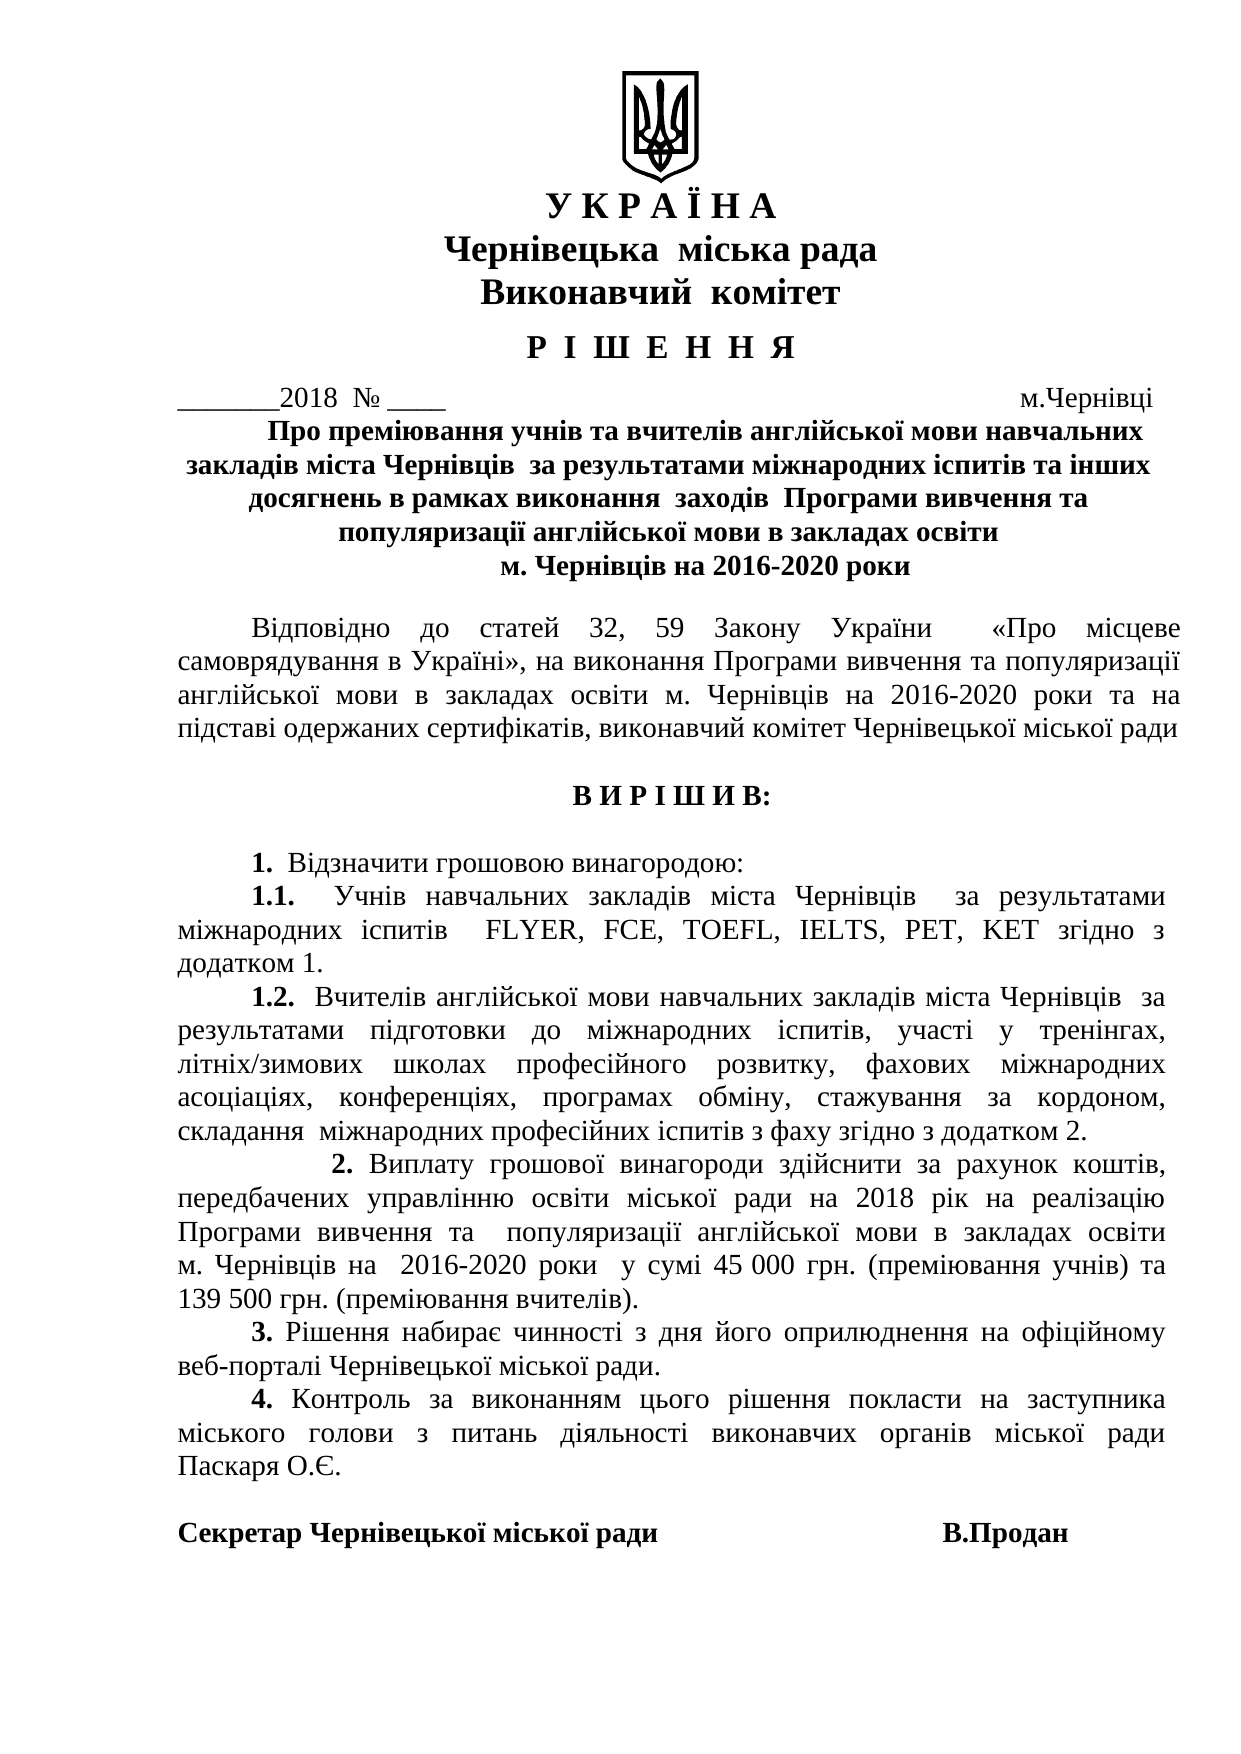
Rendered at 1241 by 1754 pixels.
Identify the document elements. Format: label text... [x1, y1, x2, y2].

text 4. Контроль за виконанням цього рішення покласти на заступника міського голови з питань діяльності виконавчих органів міської ради Паскаря О.Є. [177, 1381, 1167, 1482]
text У К Р А Ї Н А [177, 183, 1144, 227]
text Чернівецька міська рада [177, 227, 1144, 270]
text _______2018 № ____ м.Чернівці [177, 380, 1167, 413]
text 1.2. Вчителів англійської мови навчальних закладів міста Чернівців за результатами підготовки до міжнародних іспитів, участі у тренінгах, літніх/зимових школах професійного розвитку, фахових міжнародних асоціаціях, конференціях, програмах обміну, стажування за кордоном, складання міжнародних професійних іспитів з фаху згідно з додатком 2. [177, 979, 1167, 1147]
subtitle Виконавчий комітет [177, 270, 1144, 313]
text 1. Відзначити грошовою винагородою: [177, 845, 1167, 878]
text 1.1. Учнів навчальних закладів міста Чернівців за результатами міжнародних іспитів FLYER, FCE, TOEFL, IELTS, PET, KET згідно з додатком 1. [177, 878, 1167, 979]
text 2. Виплату грошової винагороди здійснити за рахунок коштів, передбачених управлінню освіти міської ради на 2018 рік на реалізацію Програми вивчення та популяризації англійської мови в закладах освіти м. Чернівців на 2016-2020 роки у сумі 45 000 грн. (преміювання учнів) та 139 500 грн. (преміювання вчителів). [177, 1147, 1167, 1314]
subtitle Р І Ш Е Н Н Я [177, 327, 1144, 366]
text 3. Рішення набирає чинності з дня його оприлюднення на офіційному веб-порталі Чернівецької міської ради. [177, 1314, 1167, 1381]
text Відповідно до статей 32, 59 Закону України «Про місцеве самоврядування в Україні», на виконання Програми вивчення та популяризації англійської мови в закладах освіти м. Чернівців на 2016-2020 роки та на підставі одержаних сертифікатів, виконавчий комітет Чернівецької міської ради [177, 610, 1181, 744]
table_header Про преміювання учнів та вчителів англійської мови навчальних закладів міста Чернівців за результатами міжнародних іспитів та інших досягнень в рамках виконання заходів Програми вивчення та популяризації англійської мови в закладах освіти м. Чернівців на 2016-2020 роки [163, 414, 1174, 610]
text В И Р І Ш И В: [177, 778, 1167, 811]
subtitle Секретар Чернівецької міської ради В.Продан [177, 1516, 1167, 1549]
